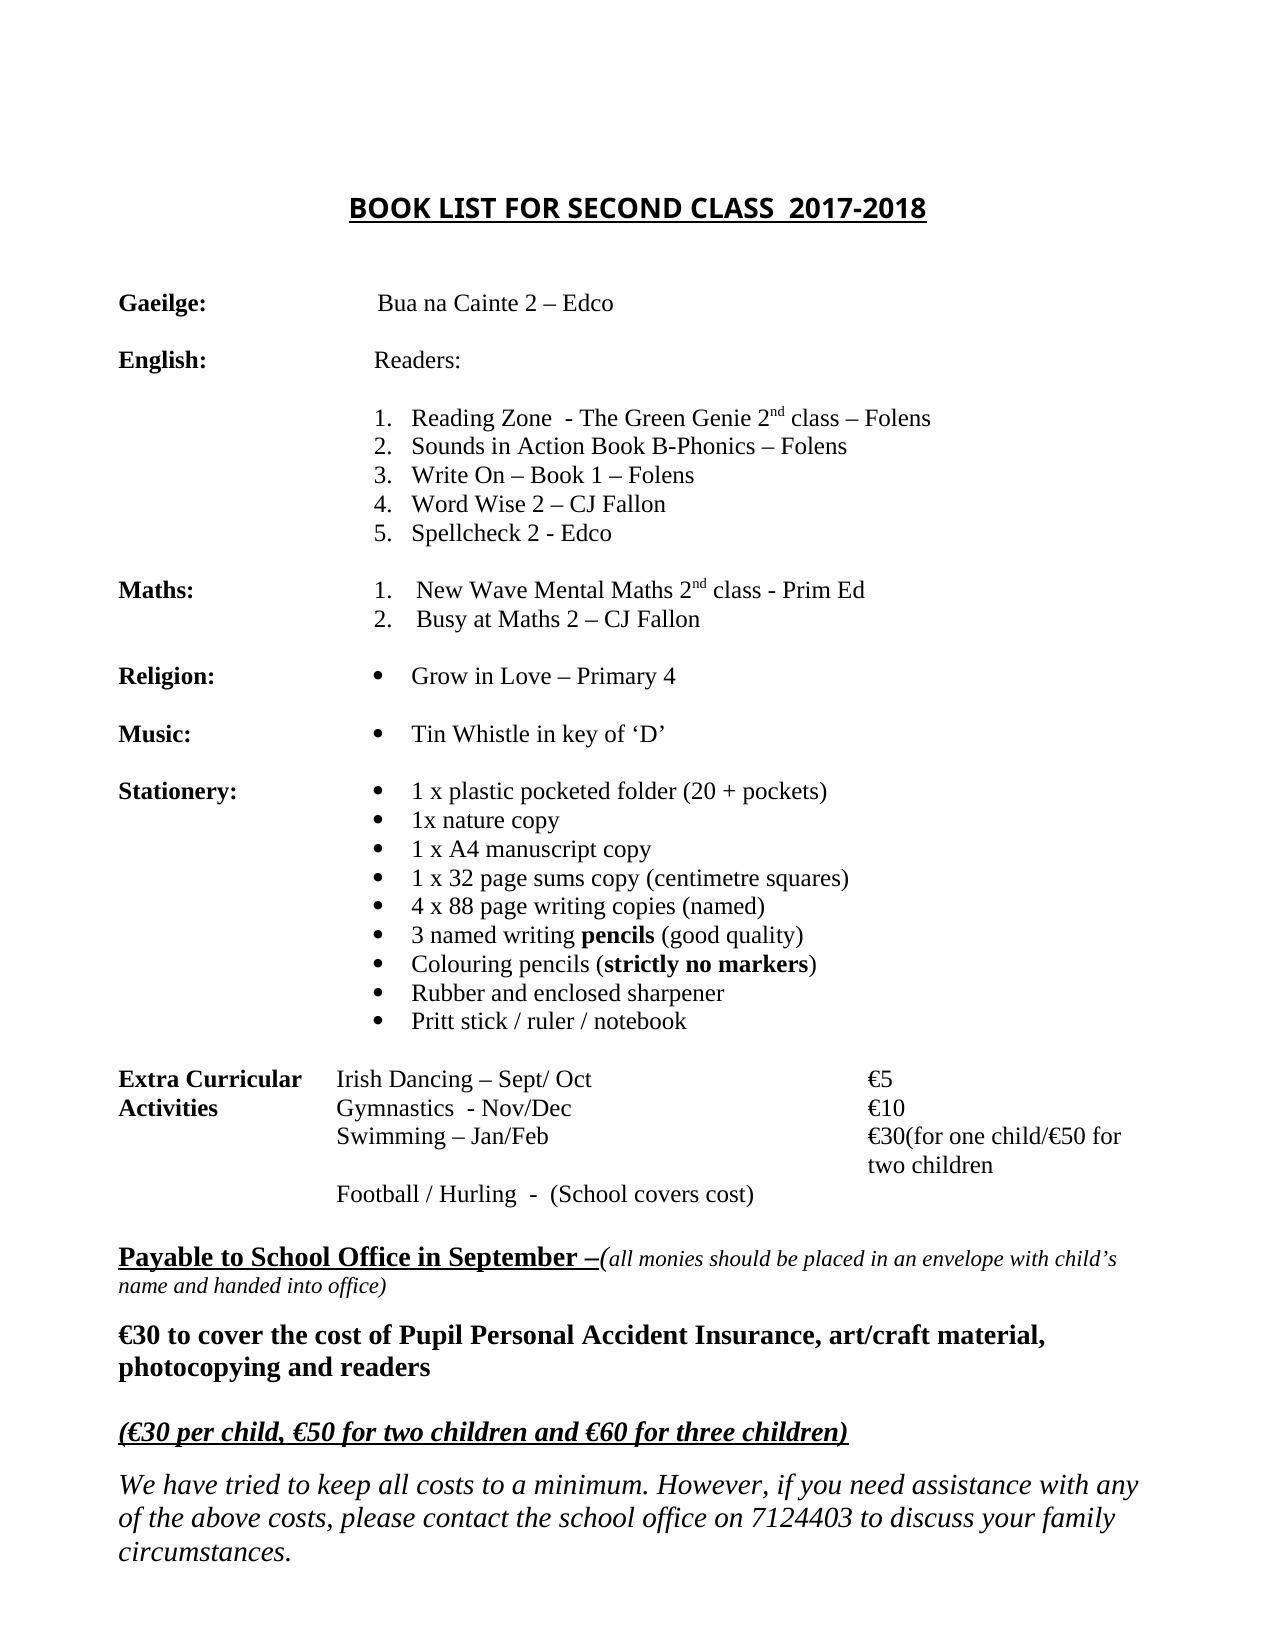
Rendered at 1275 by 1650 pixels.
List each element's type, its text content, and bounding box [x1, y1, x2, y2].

table_cell 1 x plastic pocketed folder (20 + pockets) 1x nature copy 1 x A4 manuscript copy 1 x 32 page sums copy (centimetre squares) 4 x 88 page writing copies (named) 3 named writing pencils (good quality) Colouring pencils (strictly no markers) Rubber and enclosed sharpener Pritt stick / ruler / notebook [325, 776, 1148, 1064]
table_cell Music: [107, 719, 325, 776]
text We have tried to keep all costs to a minimum. However, if you need assistance with any of the above costs, please contact the school office on 7124403 to discuss your family circumstances. [118, 1467, 1157, 1567]
table_cell Extra Curricular Activities [107, 1064, 325, 1208]
table_cell Religion: [107, 661, 325, 719]
table_cell New Wave Mental Maths 2nd class - Prim Ed Busy at Maths 2 – CJ Fallon [325, 575, 1148, 661]
table_cell Grow in Love – Primary 4 [325, 661, 1148, 719]
table_cell Maths: [107, 575, 325, 661]
table_cell Stationery: [107, 776, 325, 1064]
table_cell English: [107, 345, 325, 575]
text (€30 per child, €50 for two children and €60 for three children) [118, 1415, 1157, 1448]
table_cell Irish Dancing – Sept/ Oct Gymnastics - Nov/Dec Swimming – Jan/Feb Football / Hurling - (School covers cost) [325, 1064, 856, 1208]
table_cell Tin Whistle in key of ‘D’ [325, 719, 1148, 776]
table_header Bua na Cainte 2 – Edco [325, 288, 1148, 345]
text BOOK LIST FOR SECOND CLASS 2017-2018 [118, 188, 1157, 227]
text €30 to cover the cost of Pupil Personal Accident Insurance, art/craft material, photocopying and readers [118, 1318, 1157, 1383]
text Payable to School Office in September –(all monies should be placed in an envelope with child’s name and handed into office) [118, 1240, 1157, 1299]
table_cell Readers: Reading Zone - The Green Genie 2nd class – Folens Sounds in Action Book B-Phonics – Folens Write On – Book 1 – Folens Word Wise 2 – CJ Fallon Spellcheck 2 - Edco [325, 345, 1148, 575]
table_cell €5 €10 €30(for one child/€50 for two children [856, 1064, 1148, 1208]
table_header Gaeilge: [107, 288, 325, 345]
